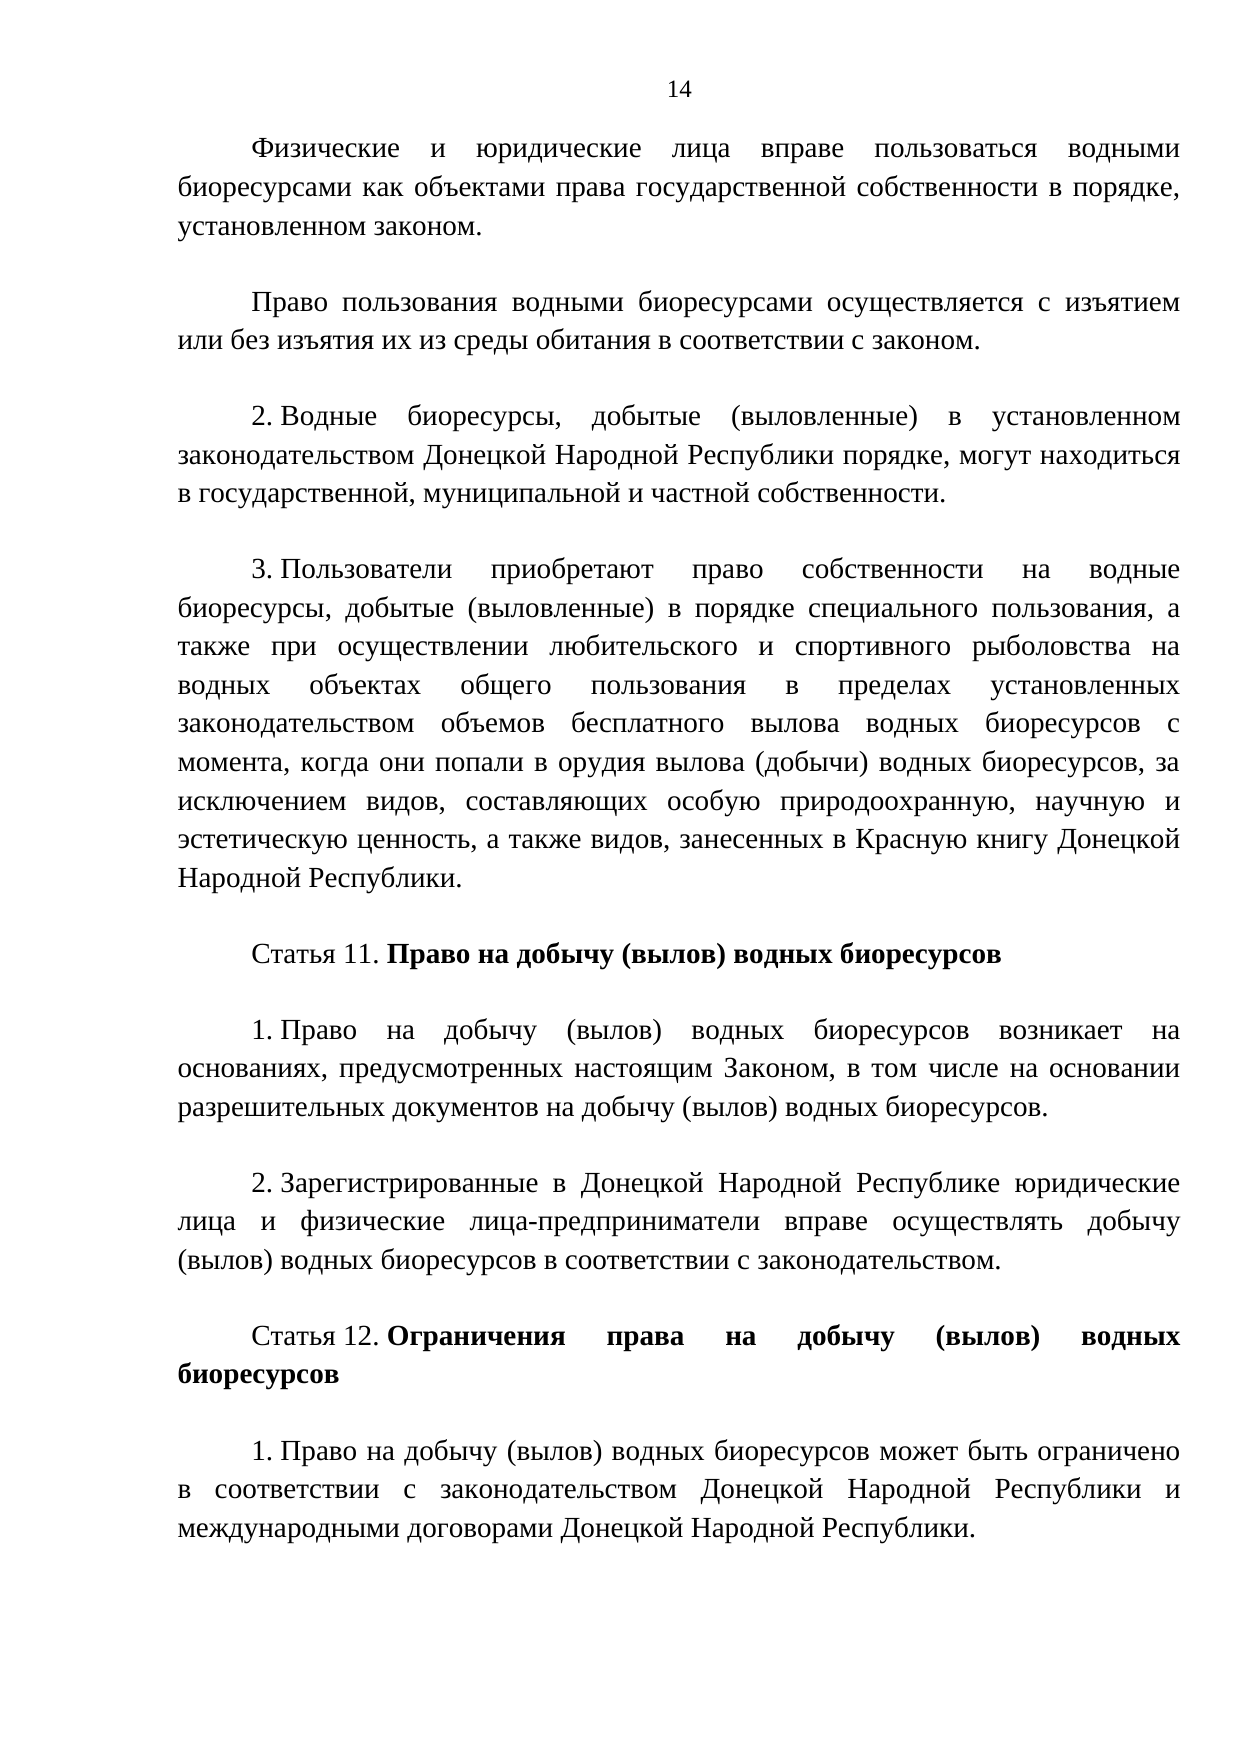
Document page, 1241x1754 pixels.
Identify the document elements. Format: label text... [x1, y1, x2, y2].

text Статья 11. Право на добычу (вылов) водных биоресурсов [177, 936, 1181, 969]
text 2. Водные биоресурсы, добытые (выловленные) в установленном законодательством Донецкой Народной Республики порядке, могут находиться в государственной, муниципальной и частной собственности. [177, 398, 1181, 509]
text 2. Зарегистрированные в Донецкой Народной Республике юридические лица и физические лица-предприниматели вправе осуществлять добычу (вылов) водных биоресурсов в соответствии с законодательством. [177, 1165, 1181, 1276]
text Право пользования водными биоресурсами осуществляется с изъятием или без изъятия их из среды обитания в соответствии с законом. [177, 284, 1181, 356]
text Статья 12. Ограничения права на добычу (вылов) водных биоресурсов [177, 1318, 1181, 1390]
text 1. Право на добычу (вылов) водных биоресурсов возникает на основаниях, предусмотренных настоящим Законом, в том числе на основании разрешительных документов на добычу (вылов) водных биоресурсов. [177, 1012, 1181, 1122]
text 1. Право на добычу (вылов) водных биоресурсов может быть ограничено в соответствии с законодательством Донецкой Народной Республики и международными договорами Донецкой Народной Республики. [177, 1433, 1181, 1543]
text 3. Пользователи приобретают право собственности на водные биоресурсы, добытые (выловленные) в порядке специального пользования, а также при осуществлении любительского и спортивного рыболовства на водных объектах общего пользования в пределах установленных законодательством объемов бесплатного вылова водных биоресурсов с момента, когда они попали в орудия вылова (добычи) водных биоресурсов, за исключением видов, составляющих особую природоохранную, научную и эстетическую ценность, а также видов, занесенных в Красную книгу Донецкой Народной Республики. [177, 551, 1181, 893]
text Физические и юридические лица вправе пользоваться водными биоресурсами как объектами права государственной собственности в порядке, установленном законом. [177, 131, 1181, 241]
